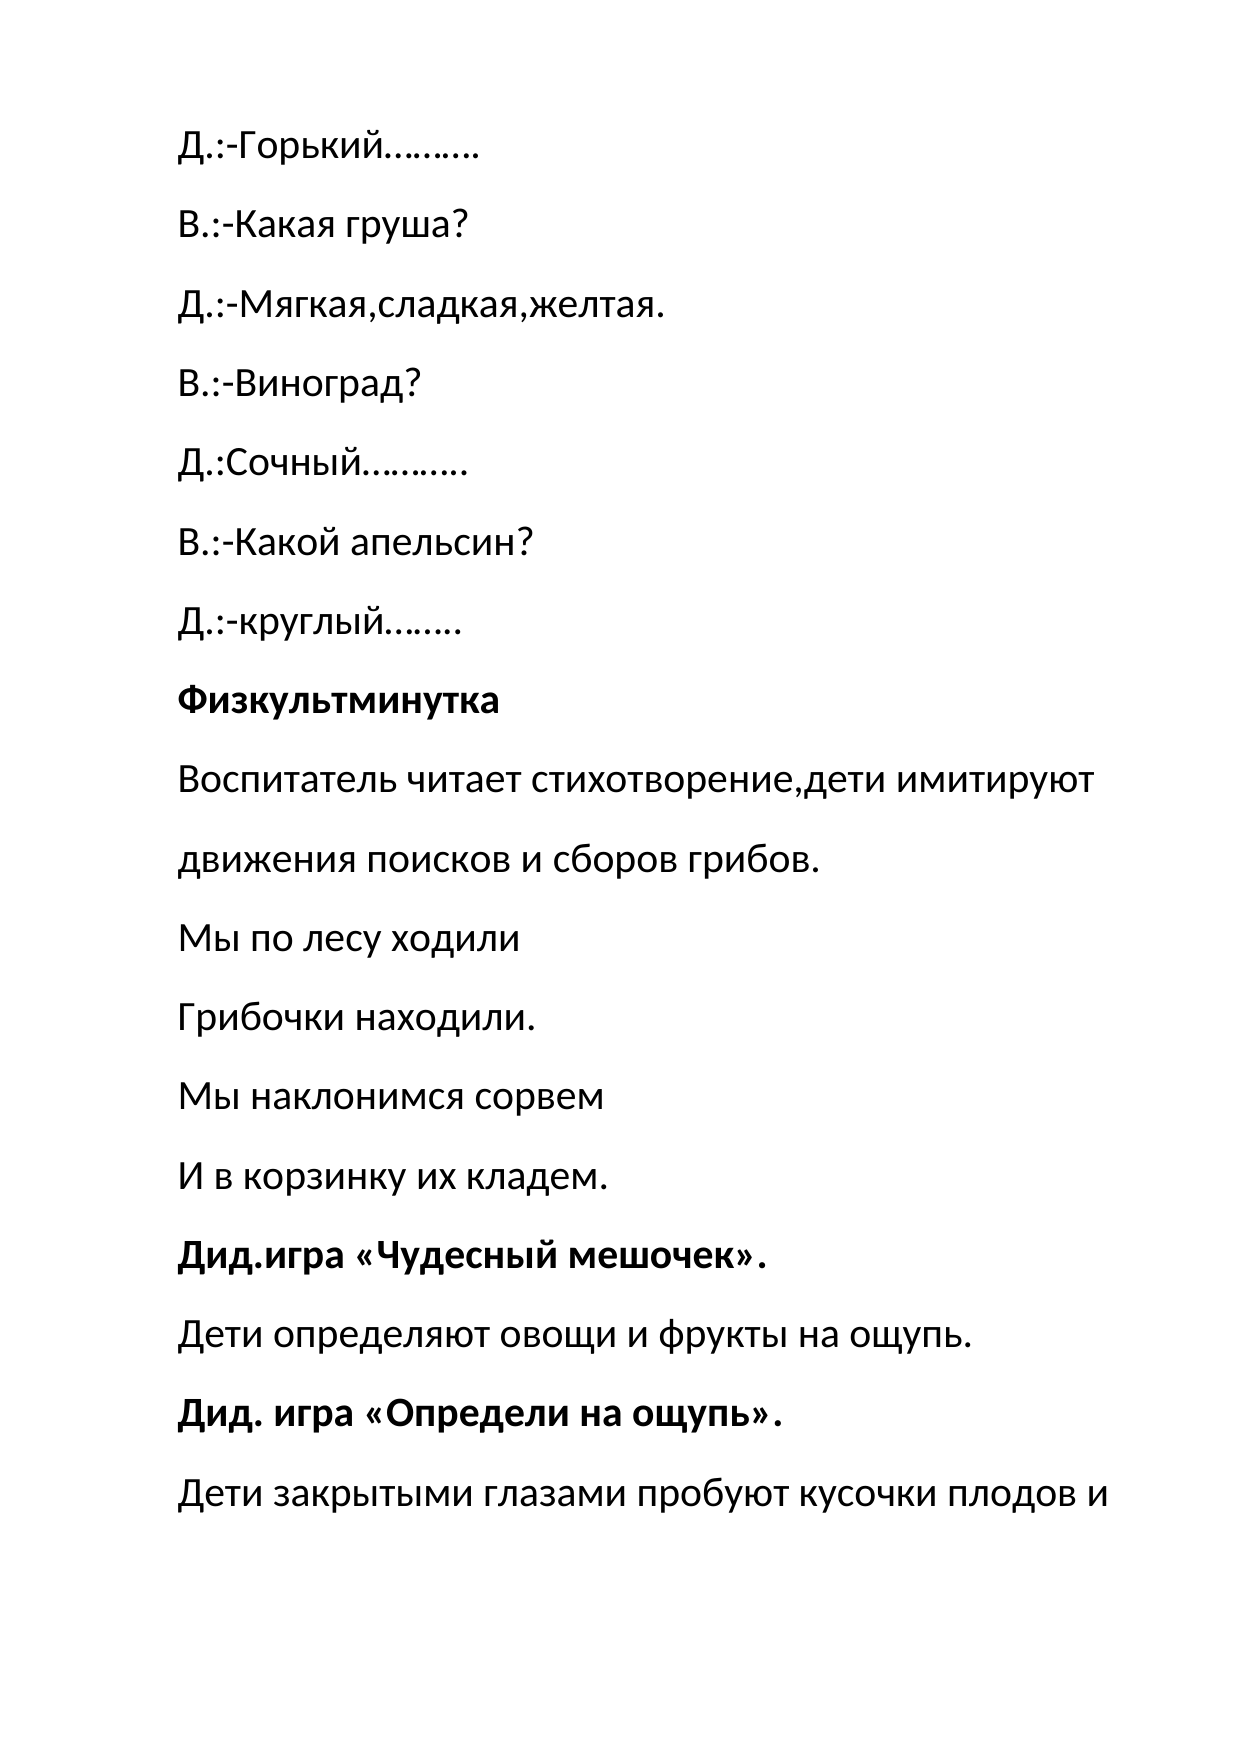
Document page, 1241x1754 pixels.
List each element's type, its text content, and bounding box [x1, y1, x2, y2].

text Физкультминутка [177, 673, 1152, 724]
text движения поисков и сборов грибов. [177, 832, 1152, 882]
text Дети определяют овощи и фрукты на ощупь. [177, 1307, 1152, 1358]
text Д.:-Мягкая,сладкая,желтая. [177, 277, 1152, 327]
text Мы по лесу ходили [177, 911, 1152, 962]
text Д.:Сочный……….. [177, 435, 1152, 486]
text В.:-Какой апельсин? [177, 514, 1152, 565]
text Д.:-Горький………. [177, 118, 1152, 169]
text Дид.игра «Чудесный мешочек». [177, 1228, 1152, 1279]
text И в корзинку их кладем. [177, 1149, 1152, 1199]
text В.:-Виноград? [177, 356, 1152, 407]
text Дид. игра «Определи на ощупь». [177, 1386, 1152, 1437]
text Грибочки находили. [177, 990, 1152, 1041]
text Воспитатель читает стихотворение,дети имитируют [177, 752, 1152, 803]
text Мы наклонимся сорвем [177, 1069, 1152, 1120]
text В.:-Какая груша? [177, 197, 1152, 248]
text Дети закрытыми глазами пробуют кусочки плодов и [177, 1466, 1152, 1517]
text Д.:-круглый…….. [177, 594, 1152, 644]
